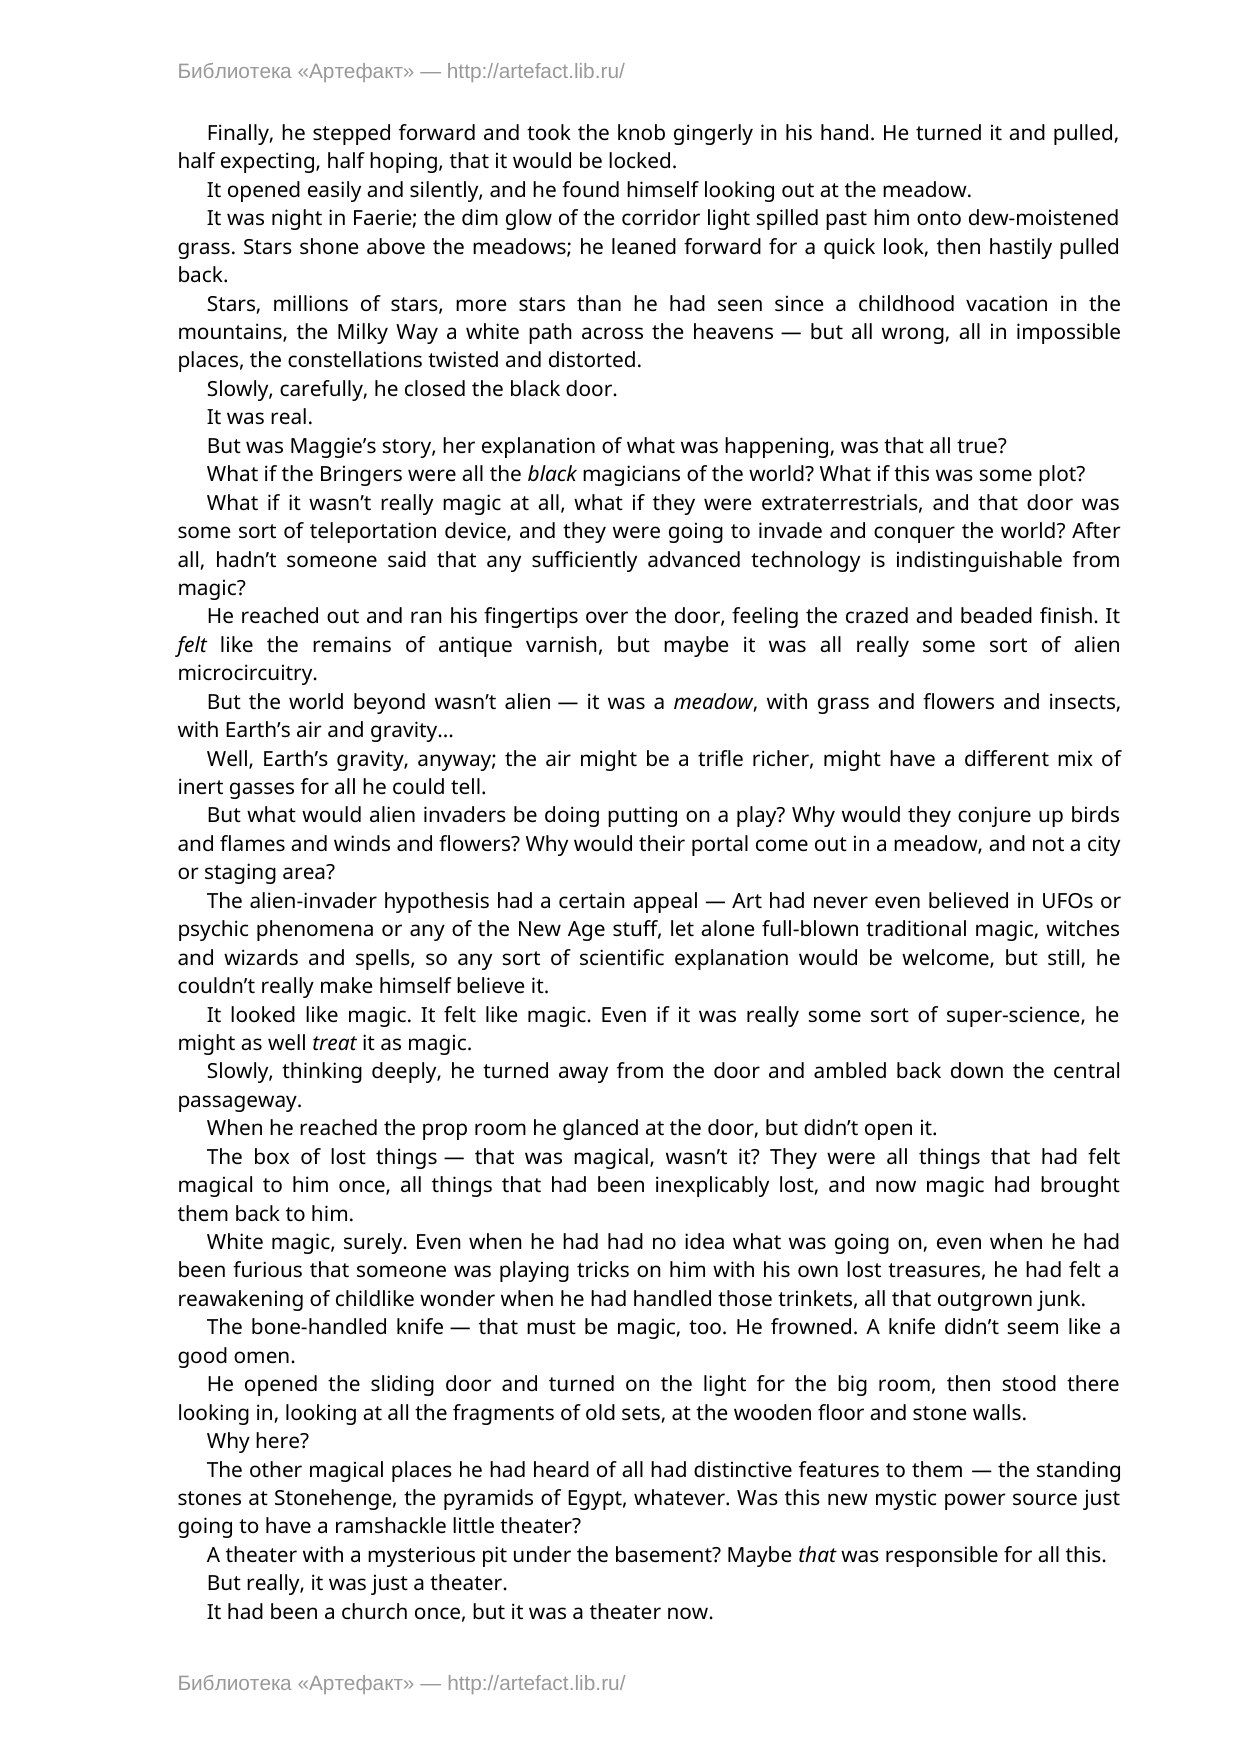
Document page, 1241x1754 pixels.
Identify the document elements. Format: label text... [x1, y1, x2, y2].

text When he reached the prop room he glanced at the door, but didn’t open it. [177, 1113, 1122, 1142]
text Why here? [177, 1426, 1122, 1455]
text The other magical places he had heard of all had distinctive features to them — the standing stones at Stonehenge, the pyramids of Egypt, whatever. Was this new mystic power source just going to have a ramshackle little theater? [177, 1455, 1122, 1540]
text It was real. [177, 402, 1122, 431]
text What if it wasn’t really magic at all, what if they were extraterrestrials, and that door was some sort of teleportation device, and they were going to invade and conquer the world? After all, hadn’t someone said that any sufficiently advanced technology is indistinguishable from magic? [177, 488, 1122, 602]
text The alien-invader hypothesis had a certain appeal — Art had never even believed in UFOs or psychic phenomena or any of the New Age stuff, let alone full-blown traditional magic, witches and wizards and spells, so any sort of scientific explanation would be welcome, but still, he couldn’t really make himself believe it. [177, 886, 1122, 1000]
text He reached out and ran his fingertips over the door, feeling the crazed and beaded finish. It felt like the remains of antique varnish, but maybe it was all really some sort of alien microcircuitry. [177, 602, 1122, 687]
text But the world beyond wasn’t alien — it was a meadow, with grass and flowers and insects, with Earth’s air and gravity... [177, 687, 1122, 744]
text Well, Earth’s gravity, anyway; the air might be a trifle richer, might have a different mix of inert gasses for all he could tell. [177, 744, 1122, 801]
text He opened the sliding door and turned on the light for the big room, then stood there looking in, looking at all the fragments of old sets, at the wooden floor and stone walls. [177, 1369, 1122, 1426]
text White magic, surely. Even when he had had no idea what was going on, even when he had been furious that someone was playing tricks on him with his own lost treasures, he had felt a reawakening of childlike wonder when he had handled those trinkets, all that outgrown junk. [177, 1227, 1122, 1312]
text Stars, millions of stars, more stars than he had seen since a childhood vacation in the mountains, the Milky Way a white path across the heavens — but all wrong, all in impossible places, the constellations twisted and distorted. [177, 289, 1122, 374]
text It had been a church once, but it was a theater now. [177, 1597, 1122, 1625]
text What if the Bringers were all the black magicians of the world? What if this was some plot? [177, 459, 1122, 488]
text The bone-handled knife — that must be magic, too. He frowned. A knife didn’t seem like a good omen. [177, 1312, 1122, 1369]
text It was night in Faerie; the dim glow of the corridor light spilled past him onto dew-moistened grass. Stars shone above the meadows; he leaned forward for a quick look, then hastily pulled back. [177, 203, 1122, 289]
text Finally, he stepped forward and took the knob gingerly in his hand. He turned it and pulled, half expecting, half hoping, that it would be locked. [177, 118, 1122, 175]
text Slowly, thinking deeply, he turned away from the door and ambled back down the central passageway. [177, 1057, 1122, 1113]
text It opened easily and silently, and he found himself looking out at the meadow. [177, 175, 1122, 203]
text It looked like magic. It felt like magic. Even if it was really some sort of super-science, he might as well treat it as magic. [177, 1000, 1122, 1057]
text Slowly, carefully, he closed the black door. [177, 374, 1122, 402]
text But what would alien invaders be doing putting on a play? Why would they conjure up birds and flames and winds and flowers? Why would their portal come out in a meadow, and not a city or staging area? [177, 801, 1122, 886]
text But was Maggie’s story, her explanation of what was happening, was that all true? [177, 431, 1122, 459]
text A theater with a mysterious pit under the basement? Maybe that was responsible for all this. [177, 1540, 1122, 1568]
text But really, it was just a theater. [177, 1568, 1122, 1597]
text The box of lost things — that was magical, wasn’t it? They were all things that had felt magical to him once, all things that had been inexplicably lost, and now magic had brought them back to him. [177, 1142, 1122, 1227]
